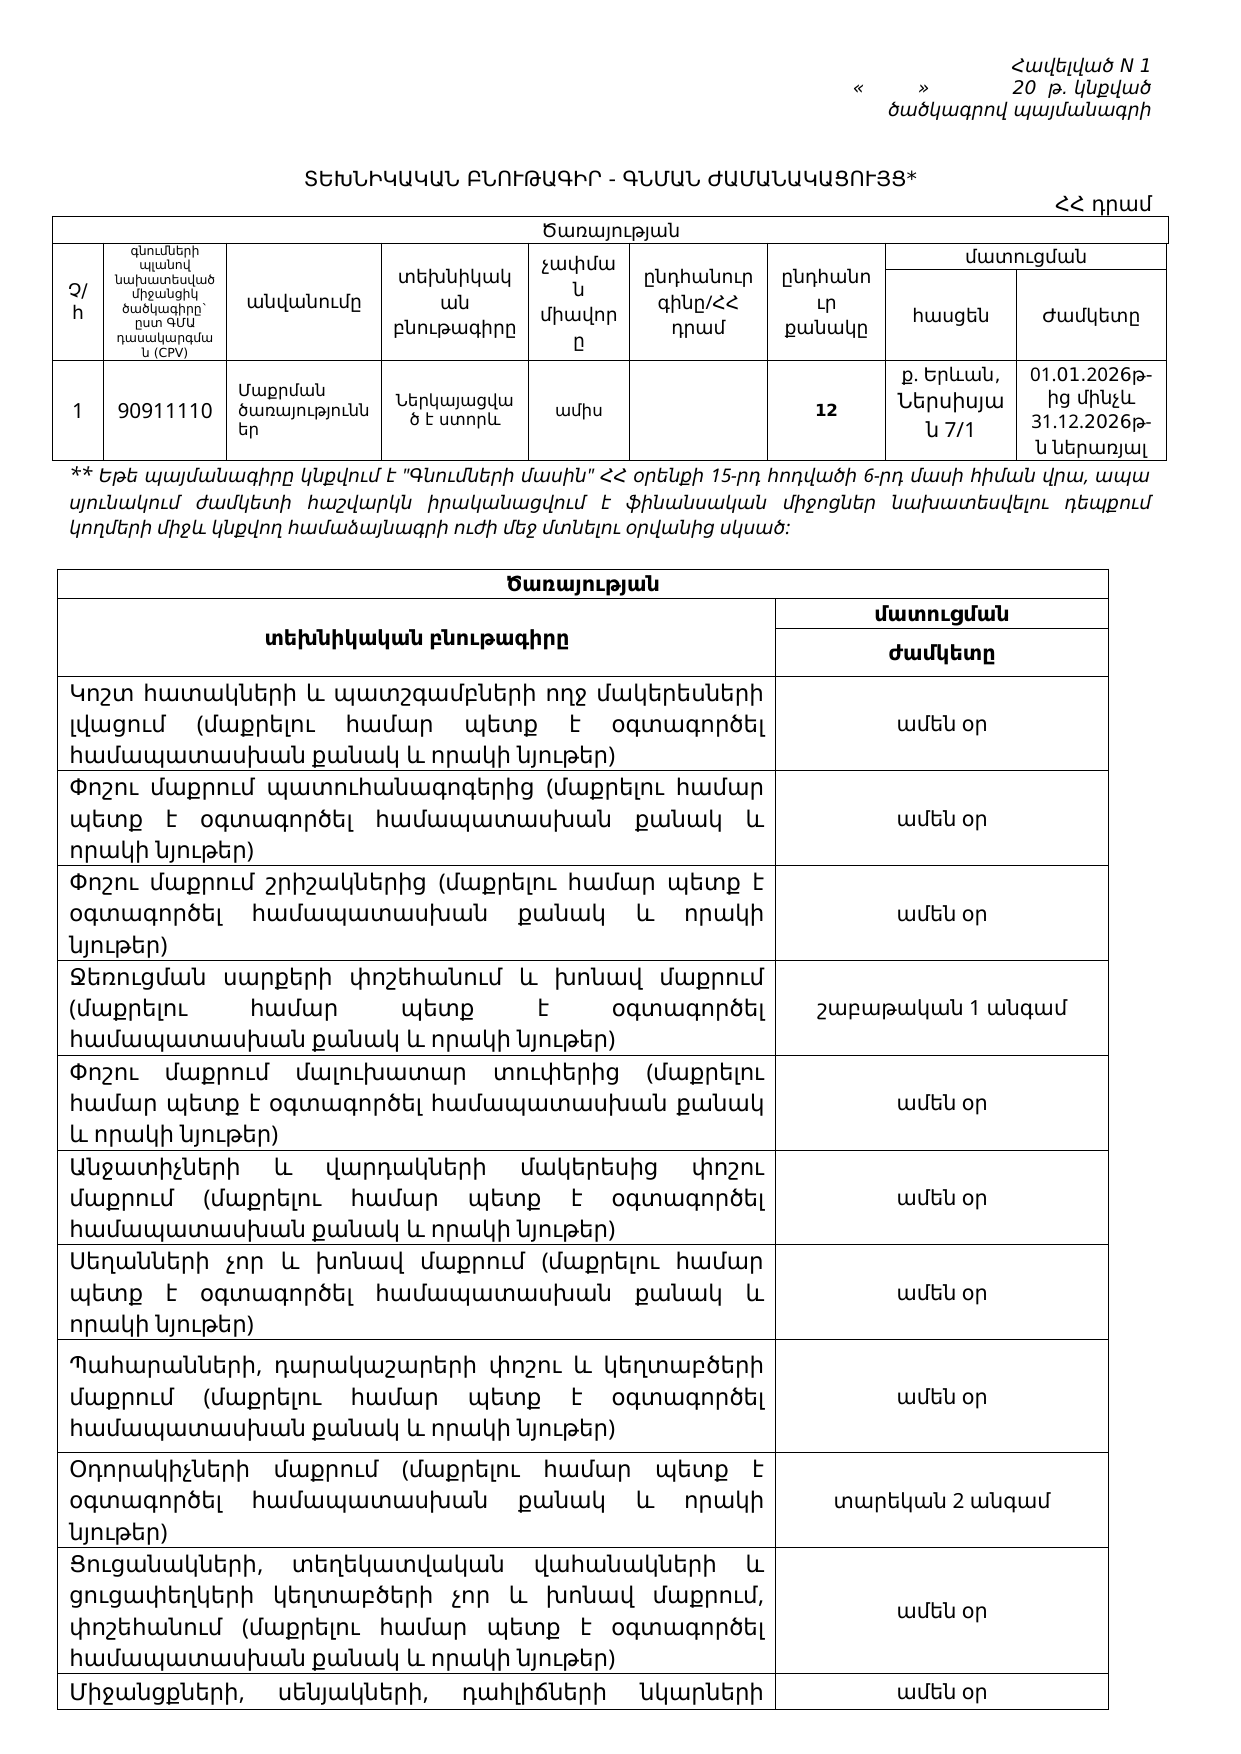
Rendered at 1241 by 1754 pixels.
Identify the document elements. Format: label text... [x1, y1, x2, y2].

table_cell Ցուցանակների, տեղեկատվական վահանակների և ցուցափեղկերի կեղտաբծերի չոր և խոնավ մաքրում, փոշեհանում (մաքրելու համար պետք է օգտագործել համապատասխան քանակ և որակի նյութեր) [58, 1548, 775, 1673]
table_cell ք. Երևան, Ներսիսյան 7/1 [886, 361, 1016, 459]
table_cell Փոշու մաքրում շրիշակներից (մաքրելու համար պետք է օգտագործել համապատասխան քանակ և որակի նյութեր) [58, 866, 775, 960]
table_cell չափման միավորը [529, 244, 629, 360]
table_header Ծառայության [58, 570, 1108, 598]
table_cell Ժամկետը [1017, 270, 1166, 360]
table_cell ամեն օր [776, 1548, 1108, 1673]
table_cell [58, 1674, 775, 1708]
table_cell ընդհանուր գինը/ՀՀ դրամ [630, 244, 767, 360]
table_cell Ներկայացված է ստորև [382, 361, 528, 459]
table_cell անվանումը [227, 244, 381, 360]
text ծածկագրով պայմանագրի [69, 99, 1152, 121]
text ** Եթե պայմանագիրը կնքվում է "Գնումների մասին" ՀՀ օրենքի 15-րդ հոդվածի 6-րդ մասի հիման վրա, ապա սյունակում ժամկետի հաշվարկն իրականացվում է ֆինանսական միջոցներ նախատեսվելու դեպքում կողմերի միջև կնքվող համաձայնագրի ուժի մեջ մտնելու օրվանից սկսած: [69, 461, 1152, 540]
table_cell ամեն օր [776, 1056, 1108, 1149]
table_cell մատուցման [886, 244, 1166, 269]
table_cell 1 [53, 361, 103, 459]
table_cell ամեն օր [776, 677, 1108, 770]
table_cell Ջեռուցման սարքերի փոշեհանում և խոնավ մաքրում (մաքրելու համար պետք է օգտագործել համապատասխան քանակ և որակի նյութեր) [58, 961, 775, 1055]
table_cell ամեն օր [776, 1674, 1108, 1708]
table_cell 01.01․2026թ-ից մինչև 31.12.2026թ-ն ներառյալ [1017, 361, 1166, 459]
table_cell մատուցման [776, 599, 1108, 627]
table_cell տեխնիկական բնութագիրը [58, 599, 775, 676]
text Հավելված N 1 [69, 56, 1152, 77]
table_cell ամեն օր [776, 866, 1108, 960]
table_cell Պահարանների, դարակաշարերի փոշու և կեղտաբծերի մաքրում (մաքրելու համար պետք է օգտագործել համապատասխան քանակ և որակի նյութեր) [58, 1340, 775, 1452]
table_cell ամիս [529, 361, 629, 459]
table_cell Անջատիչների և վարդակների մակերեսից փոշու մաքրում (մաքրելու համար պետք է օգտագործել համապատասխան քանակ և որակի նյութեր) [58, 1151, 775, 1244]
table_cell տեխնիկական բնութագիրը [382, 244, 528, 360]
table_cell 90911110 [104, 361, 226, 459]
table_cell Մաքրման ծառայություններ [227, 361, 381, 459]
table_cell ժամկետը [776, 629, 1108, 676]
text ՏԵԽՆԻԿԱԿԱՆ ԲՆՈՒԹԱԳԻՐ - ԳՆՄԱՆ ԺԱՄԱՆԱԿԱՑՈՒՅՑ* [69, 167, 1152, 192]
table_cell Կոշտ հատակների և պատշգամբների ողջ մակերեսների լվացում (մաքրելու համար պետք է օգտագործել համապատասխան քանակ և որակի նյութեր) [58, 677, 775, 770]
table_cell հասցեն [886, 270, 1016, 360]
text ՀՀ դրամ [69, 192, 1152, 216]
table_cell Չ/հ [53, 244, 103, 360]
table_cell տարեկան 2 անգամ [776, 1453, 1108, 1547]
table_cell ամեն օր [776, 1245, 1108, 1339]
table_header Ծառայության [53, 217, 1168, 242]
table_cell ամեն օր [776, 771, 1108, 865]
text « » 20 թ. կնքված [69, 77, 1152, 99]
table_cell ամեն օր [776, 1340, 1108, 1452]
table_cell ընդհանուր քանակը [768, 244, 885, 360]
table_cell շաբաթական 1 անգամ [776, 961, 1108, 1055]
table_cell Սեղանների չոր և խոնավ մաքրում (մաքրելու համար պետք է օգտագործել համապատասխան քանակ և որակի նյութեր) [58, 1245, 775, 1339]
table_cell գնումների պլանով նախատեսված միջանցիկ ծածկագիրը` ըստ ԳՄԱ դասակարգման (CPV) [104, 244, 226, 360]
table_cell Փոշու մաքրում մալուխատար տուփերից (մաքրելու համար պետք է օգտագործել համապատասխան քանակ և որակի նյութեր) [58, 1056, 775, 1149]
table_cell 12 [768, 361, 885, 459]
table_cell Փոշու մաքրում պատուհանագոգերից (մաքրելու համար պետք է օգտագործել համապատասխան քանակ և որակի նյութեր) [58, 771, 775, 865]
table_cell ամեն օր [776, 1151, 1108, 1244]
table_cell Օդորակիչների մաքրում (մաքրելու համար պետք է օգտագործել համապատասխան քանակ և որակի նյութեր) [58, 1453, 775, 1547]
table_cell [630, 361, 767, 459]
